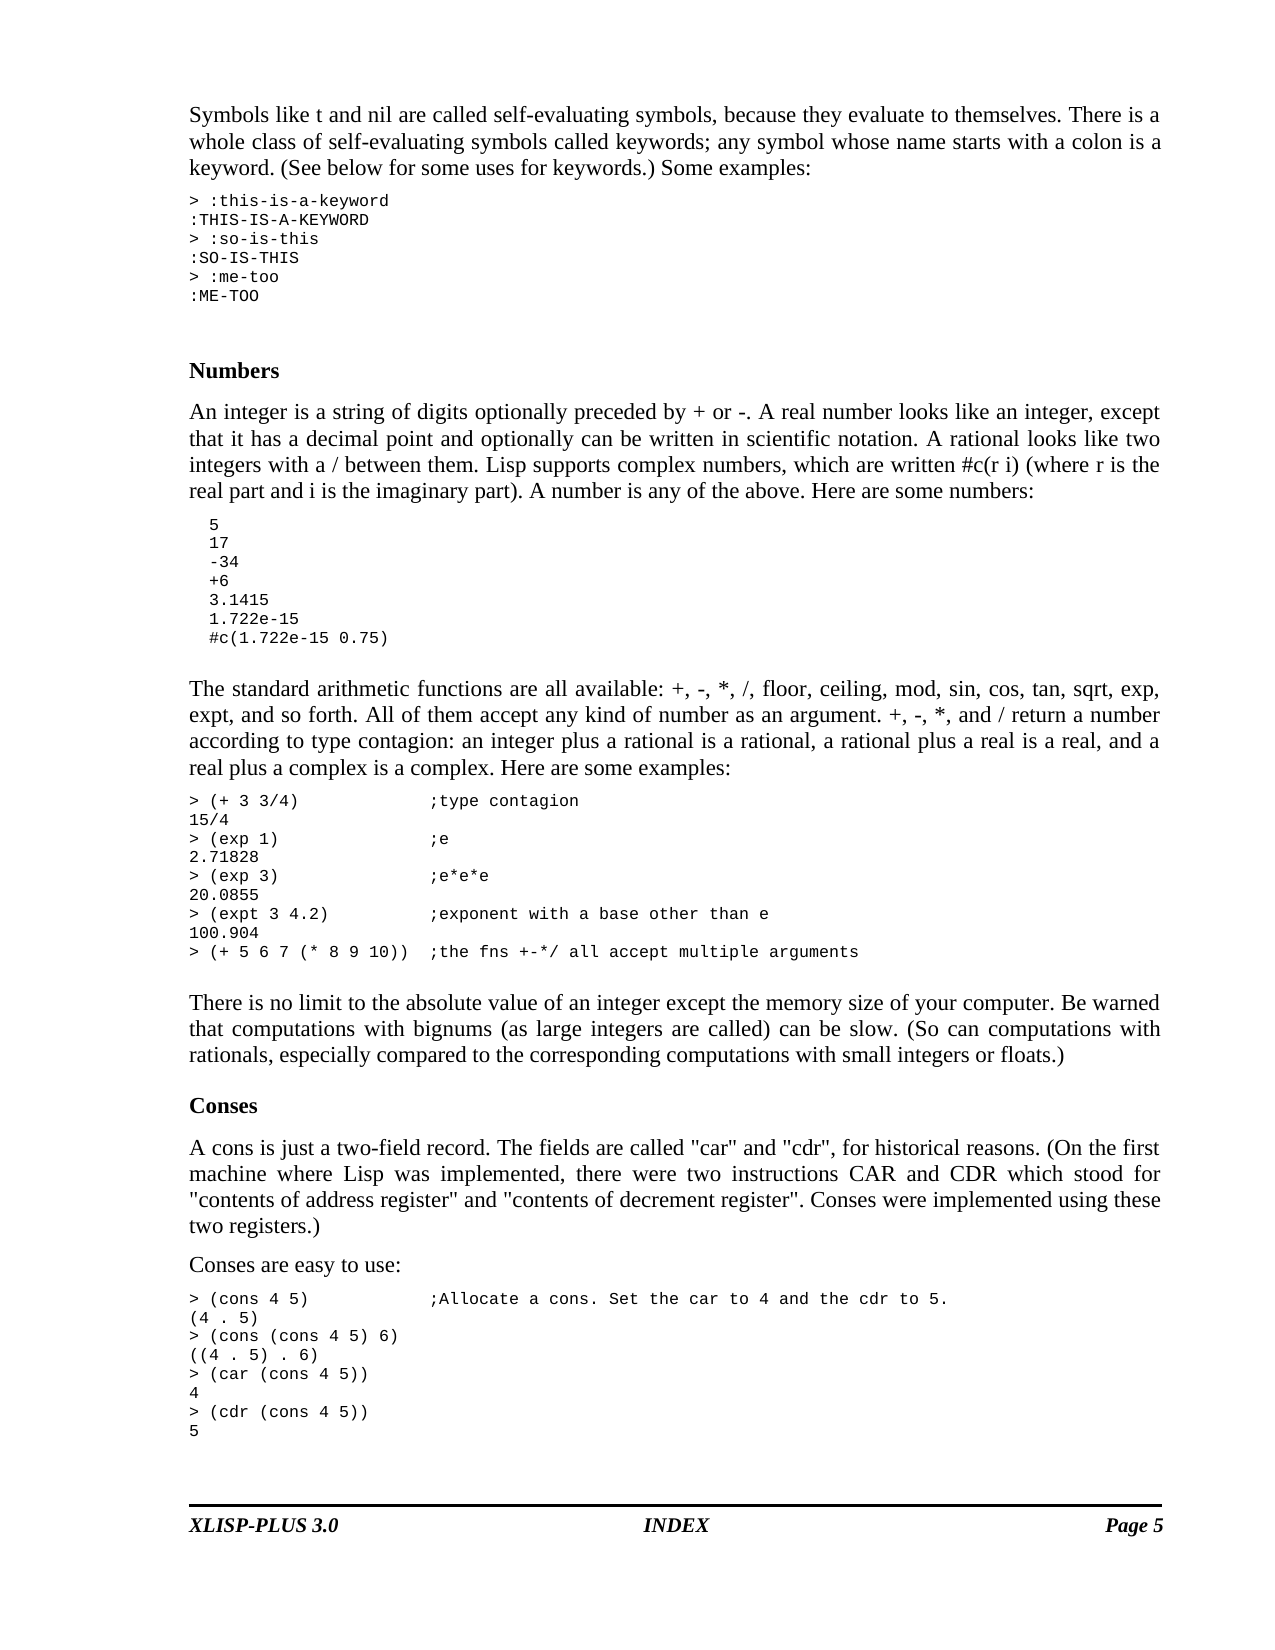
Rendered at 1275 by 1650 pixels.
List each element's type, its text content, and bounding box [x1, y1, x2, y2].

text > (cons 4 5) ;Allocate a cons. Set the car to 4 and the cdr to 5. [189, 1290, 1162, 1309]
text The standard arithmetic functions are all available: +, -, *, /, floor, ceiling, mod, sin, cos, tan, sqrt, exp, expt, and so forth. All of them accept any kind of number as an argument. +, -, *, and / return a number according to type contagion: an integer plus a rational is a rational, a rational plus a real is a real, and a real plus a complex is a complex. Here are some examples: [189, 674, 1162, 780]
title Conses [189, 1093, 1162, 1119]
text > (expt 3 4.2) ;exponent with a base other than e [189, 906, 1162, 924]
text 20.0855 [189, 887, 1162, 906]
text > (cdr (cons 4 5)) [189, 1403, 1162, 1422]
title Numbers [189, 357, 1162, 384]
text > :so-is-this [189, 231, 1162, 249]
text Conses are easy to use: [189, 1251, 1162, 1278]
text 3.1415 [189, 592, 1162, 611]
text 1.722e-15 [189, 611, 1162, 629]
text An integer is a string of digits optionally preceded by + or -. A real number looks like an integer, except that it has a decimal point and optionally can be written in scientific notation. A rational looks like two integers with a / between them. Lisp supports complex numbers, which are written #c(r i) (where r is the real part and i is the imaginary part). A number is any of the above. Here are some numbers: [189, 398, 1162, 504]
text (4 . 5) [189, 1309, 1162, 1328]
text :THIS-IS-A-KEYWORD [189, 212, 1162, 231]
text :ME-TOO [189, 287, 1162, 306]
text 2.71828 [189, 849, 1162, 868]
text > (exp 1) ;e [189, 830, 1162, 849]
text 5 [189, 1422, 1162, 1441]
text > (car (cons 4 5)) [189, 1366, 1162, 1384]
text > (+ 3 3/4) ;type contagion [189, 792, 1162, 811]
text > :me-too [189, 268, 1162, 287]
text 4 [189, 1384, 1162, 1403]
text -34 [189, 554, 1162, 573]
text ((4 . 5) . 6) [189, 1347, 1162, 1366]
text 15/4 [189, 811, 1162, 830]
text A cons is just a two-field record. The fields are called "car" and "cdr", for historical reasons. (On the first machine where Lisp was implemented, there were two instructions CAR and CDR which stood for "contents of address register" and "contents of decrement register". Conses were implemented using these two registers.) [189, 1133, 1162, 1239]
text #c(1.722e-15 0.75) [189, 629, 1162, 648]
text > (+ 5 6 7 (* 8 9 10)) ;the fns +-*/ all accept multiple arguments [189, 943, 1162, 962]
text :SO-IS-THIS [189, 249, 1162, 268]
text > :this-is-a-keyword [189, 193, 1162, 212]
text > (cons (cons 4 5) 6) [189, 1328, 1162, 1347]
text 17 [189, 535, 1162, 554]
text 100.904 [189, 924, 1162, 943]
text +6 [189, 573, 1162, 592]
text 5 [189, 516, 1162, 535]
text There is no limit to the absolute value of an integer except the memory size of your computer. Be warned that computations with bignums (as large integers are called) can be slow. (So can computations with rationals, especially compared to the corresponding computations with small integers or floats.) [189, 988, 1162, 1068]
text > (exp 3) ;e*e*e [189, 868, 1162, 887]
text Symbols like t and nil are called self-evaluating symbols, because they evaluate to themselves. There is a whole class of self-evaluating symbols called keywords; any symbol whose name starts with a colon is a keyword. (See below for some uses for keywords.) Some examples: [189, 101, 1162, 180]
